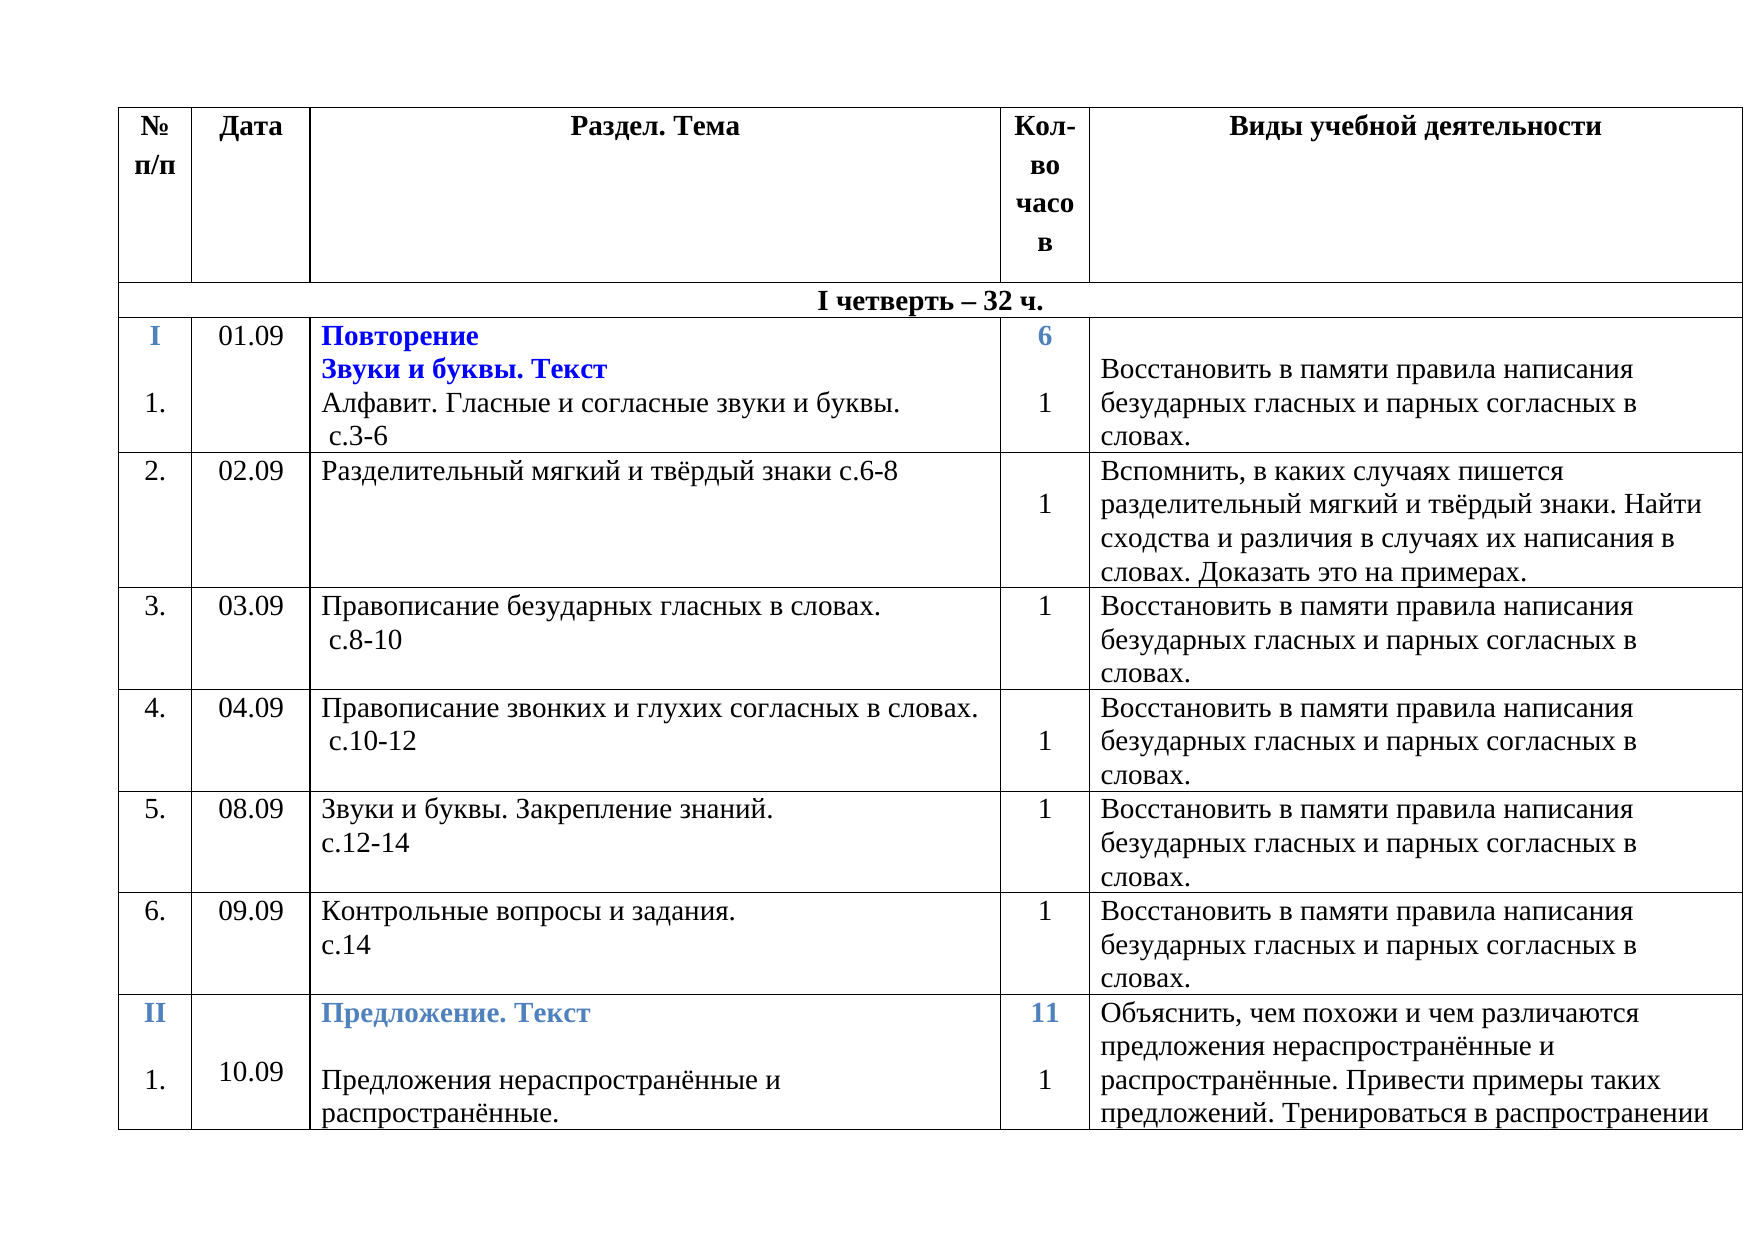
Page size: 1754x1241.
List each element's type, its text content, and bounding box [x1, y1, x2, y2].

table_cell 1 [1001, 792, 1089, 892]
table_cell I четверть – 32 ч. [119, 283, 1742, 317]
table_cell Контрольные вопросы и задания. с.14 [311, 893, 1000, 994]
table_cell I 1. [119, 318, 191, 452]
table_cell 03.09 [192, 588, 309, 689]
table_cell Восстановить в памяти правила написания безударных гласных и парных согласных в словах. [1090, 792, 1742, 892]
table_cell Вспомнить, в каких случаях пишется разделительный мягкий и твёрдый знаки. Найти сходства и различия в случаях их написания в словах. Доказать это на примерах. [1090, 453, 1742, 587]
table_cell 09.09 [192, 893, 309, 994]
table_header Раздел. Тема [311, 108, 1000, 282]
table_cell 6. [119, 893, 191, 994]
table_cell 1 [1001, 893, 1089, 994]
table_header Виды учебной деятельности [1090, 108, 1742, 282]
table_cell Правописание звонких и глухих согласных в словах. с.10-12 [311, 690, 1000, 791]
table_header № п/п [119, 108, 191, 282]
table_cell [311, 995, 1000, 1129]
table_cell Восстановить в памяти правила написания безударных гласных и парных согласных в словах. [1090, 318, 1742, 452]
table_header Кол-во часов [1001, 108, 1089, 282]
table_cell 08.09 [192, 792, 309, 892]
table_cell Восстановить в памяти правила написания безударных гласных и парных согласных в словах. [1090, 690, 1742, 791]
table_cell 01.09 [192, 318, 309, 452]
table_cell Разделительный мягкий и твёрдый знаки с.6-8 [311, 453, 1000, 587]
table_cell 04.09 [192, 690, 309, 791]
table_cell 1 [1001, 690, 1089, 791]
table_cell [1090, 995, 1742, 1129]
table_cell 3. [119, 588, 191, 689]
table_cell 1 [1001, 588, 1089, 689]
table_cell 11 1 [1001, 995, 1089, 1129]
table_header Дата [192, 108, 309, 282]
table_cell 2. [119, 453, 191, 587]
table_cell Повторение Звуки и буквы. Текст Алфавит. Гласные и согласные звуки и буквы. с.3-6 [311, 318, 1000, 452]
table_cell 10.09 [192, 995, 309, 1129]
table_cell 6 1 [1001, 318, 1089, 452]
table_cell 02.09 [192, 453, 309, 587]
table_cell Восстановить в памяти правила написания безударных гласных и парных согласных в словах. [1090, 893, 1742, 994]
table_cell II 1. [119, 995, 191, 1129]
table_cell 1 [1001, 453, 1089, 587]
table_cell Звуки и буквы. Закрепление знаний. с.12-14 [311, 792, 1000, 892]
table_cell Правописание безударных гласных в словах. с.8-10 [311, 588, 1000, 689]
table_cell 5. [119, 792, 191, 892]
table_cell 4. [119, 690, 191, 791]
table_cell Восстановить в памяти правила написания безударных гласных и парных согласных в словах. [1090, 588, 1742, 689]
